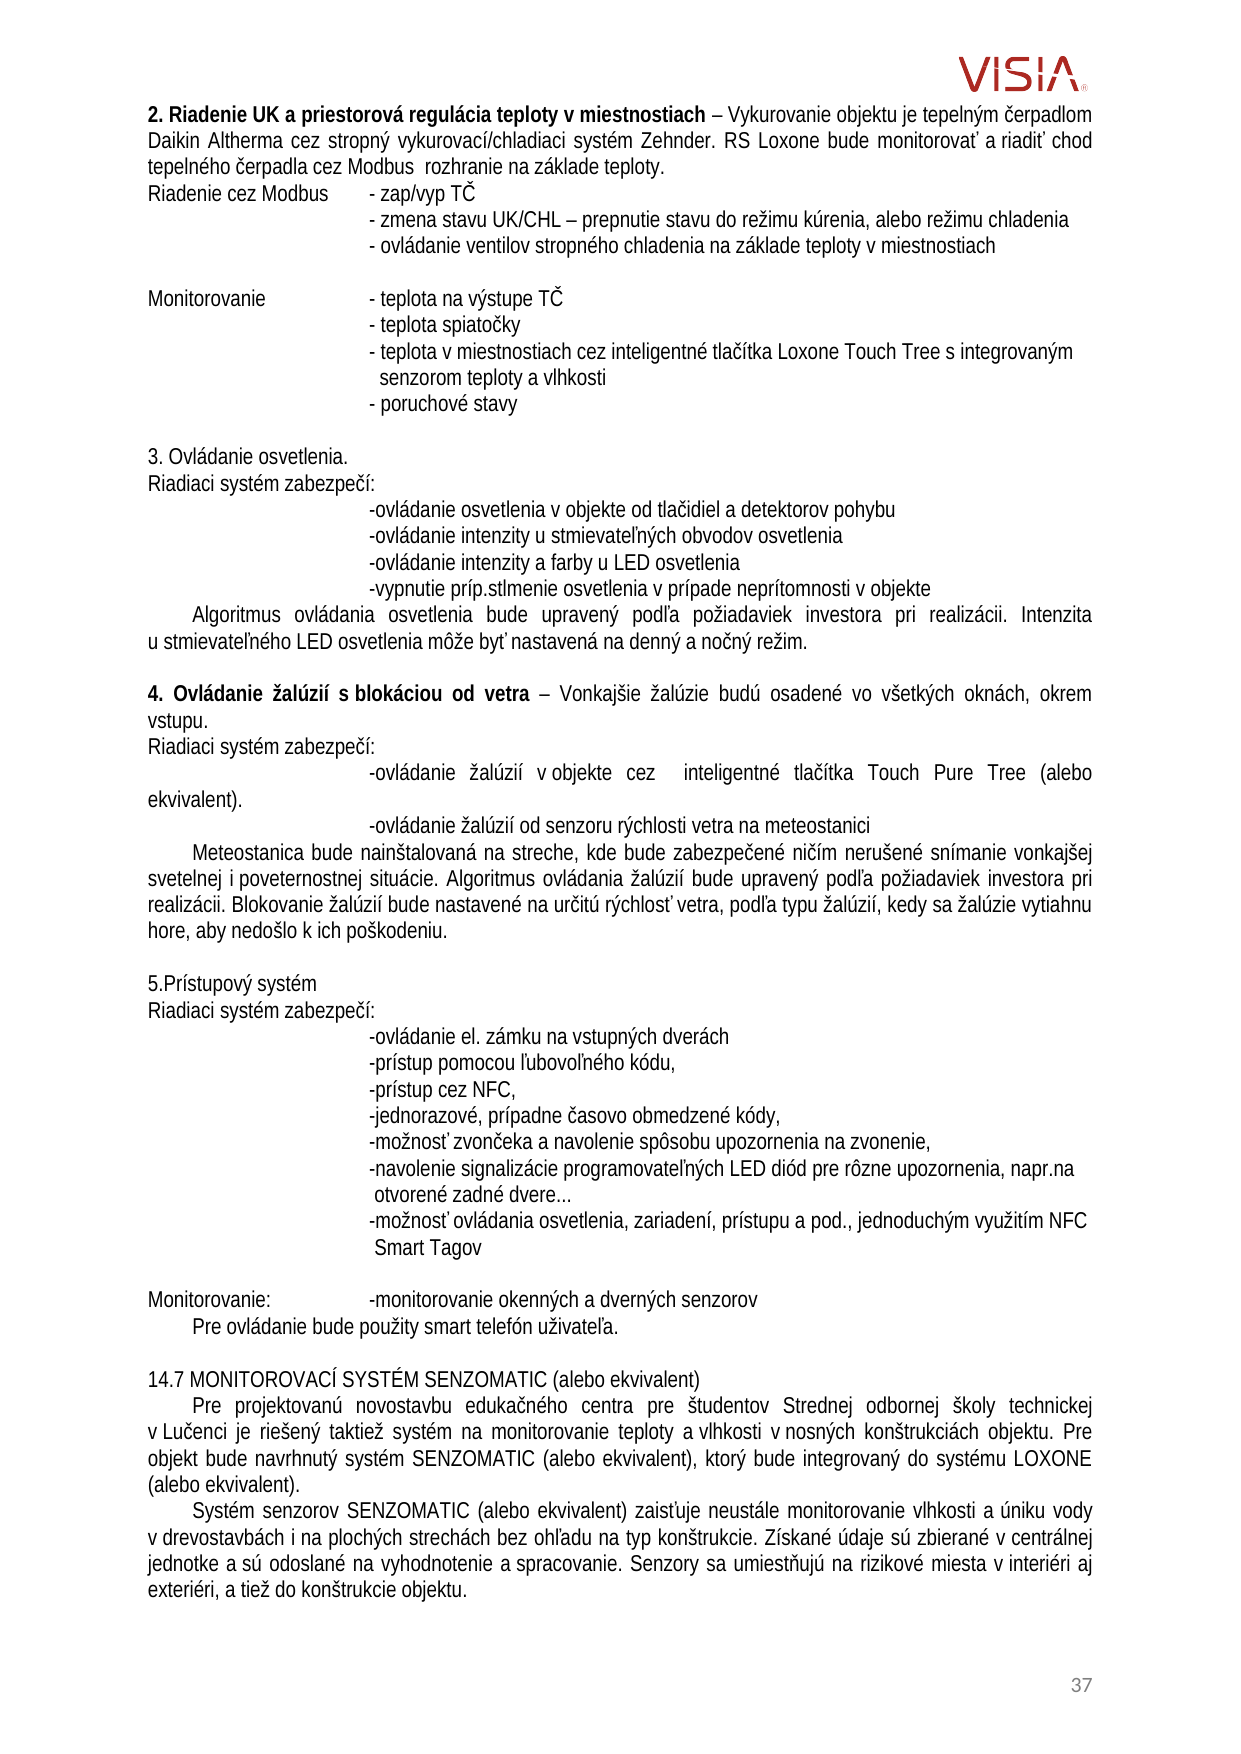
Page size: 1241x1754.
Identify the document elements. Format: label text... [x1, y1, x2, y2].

text 4. Ovládanie žalúzií s blokáciou od vetra – Vonkajšie žalúzie budú osadené vo všetkých oknách, okrem vstupu. [148, 680, 1092, 733]
text Riadiaci systém zabezpečí: [148, 469, 1092, 496]
text -prístup cez NFC, [148, 1076, 1092, 1102]
text - teplota spiatočky [148, 311, 1092, 338]
text - zmena stavu UK/CHL – prepnutie stavu do režimu kúrenia, alebo režimu chladenia [148, 206, 1092, 232]
text 14.7 MONITOROVACÍ SYSTÉM SENZOMATIC (alebo ekvivalent) [148, 1366, 1092, 1392]
text - ovládanie ventilov stropného chladenia na základe teploty v miestnostiach [148, 232, 1092, 259]
text -ovládanie žalúzií od senzoru rýchlosti vetra na meteostanici [148, 812, 1092, 838]
text -ovládanie osvetlenia v objekte od tlačidiel a detektorov pohybu [148, 496, 1092, 522]
text -jednorazové, prípadne časovo obmedzené kódy, [148, 1102, 1092, 1128]
text senzorom teploty a vlhkosti [148, 364, 1092, 390]
text Riadiaci systém zabezpečí: [148, 733, 1092, 759]
text 3. Ovládanie osvetlenia. [148, 443, 1092, 469]
text otvorené zadné dvere... [148, 1181, 1092, 1207]
text -ovládanie el. zámku na vstupných dverách [148, 1023, 1092, 1049]
text Systém senzorov SENZOMATIC (alebo ekvivalent) zaisťuje neustále monitorovanie vlhkosti a úniku vody v drevostavbách i na plochých strechách bez ohľadu na typ konštrukcie. Získané údaje sú zbierané v centrálnej jednotke a sú odoslané na vyhodnotenie a spracovanie. Senzory sa umiestňujú na rizikové miesta v interiéri aj exteriéri, a tiež do konštrukcie objektu. [148, 1497, 1092, 1603]
text -prístup pomocou ľubovoľného kódu, [148, 1049, 1092, 1076]
text -ovládanie intenzity u stmievateľných obvodov osvetlenia [148, 522, 1092, 548]
text 5.Prístupový systém [148, 970, 1092, 997]
picture [958, 56, 1088, 92]
text Smart Tagov [148, 1234, 1092, 1260]
text Meteostanica bude nainštalovaná na streche, kde bude zabezpečené ničím nerušené snímanie vonkajšej svetelnej i poveternostnej situácie. Algoritmus ovládania žalúzií bude upravený podľa požiadaviek investora pri realizácii. Blokovanie žalúzií bude nastavené na určitú rýchlosť vetra, podľa typu žalúzií, kedy sa žalúzie vytiahnu hore, aby nedošlo k ich poškodeniu. [148, 838, 1092, 944]
text -vypnutie príp.stlmenie osvetlenia v prípade neprítomnosti v objekte [148, 575, 1092, 601]
text 2. Riadenie UK a priestorová regulácia teploty v miestnostiach – Vykurovanie objektu je tepelným čerpadlom Daikin Altherma cez stropný vykurovací/chladiaci systém Zehnder. RS Loxone bude monitorovať a riadiť chod tepelného čerpadla cez Modbus rozhranie na základe teploty. [148, 101, 1092, 179]
text -navolenie signalizácie programovateľných LED diód pre rôzne upozornenia, napr.na [148, 1155, 1092, 1181]
text Riadenie cez Modbus - zap/vyp TČ [148, 179, 1092, 206]
text -možnosť ovládania osvetlenia, zariadení, prístupu a pod., jednoduchým využitím NFC [148, 1207, 1092, 1234]
text Monitorovanie: -monitorovanie okenných a dverných senzorov [148, 1286, 1092, 1313]
text -ovládanie žalúzií v objekte cez inteligentné tlačítka Touch Pure Tree (alebo ekvivalent). [148, 759, 1092, 812]
text Pre projektovanú novostavbu edukačného centra pre študentov Strednej odbornej školy technickej v Lučenci je riešený taktiež systém na monitorovanie teploty a vlhkosti v nosných konštrukciách objektu. Pre objekt bude navrhnutý systém SENZOMATIC (alebo ekvivalent), ktorý bude integrovaný do systému LOXONE (alebo ekvivalent). [148, 1392, 1092, 1497]
text Algoritmus ovládania osvetlenia bude upravený podľa požiadaviek investora pri realizácii. Intenzita u stmievateľného LED osvetlenia môže byť nastavená na denný a nočný režim. [148, 601, 1092, 654]
text - teplota v miestnostiach cez inteligentné tlačítka Loxone Touch Tree s integrovaným [148, 338, 1092, 364]
text Monitorovanie - teplota na výstupe TČ [148, 285, 1092, 311]
text Pre ovládanie bude použity smart telefón uživateľa. [148, 1313, 1092, 1339]
text - poruchové stavy [148, 390, 1092, 417]
text -možnosť zvončeka a navolenie spôsobu upozornenia na zvonenie, [148, 1128, 1092, 1155]
text Riadiaci systém zabezpečí: [148, 997, 1092, 1023]
text -ovládanie intenzity a farby u LED osvetlenia [148, 548, 1092, 575]
